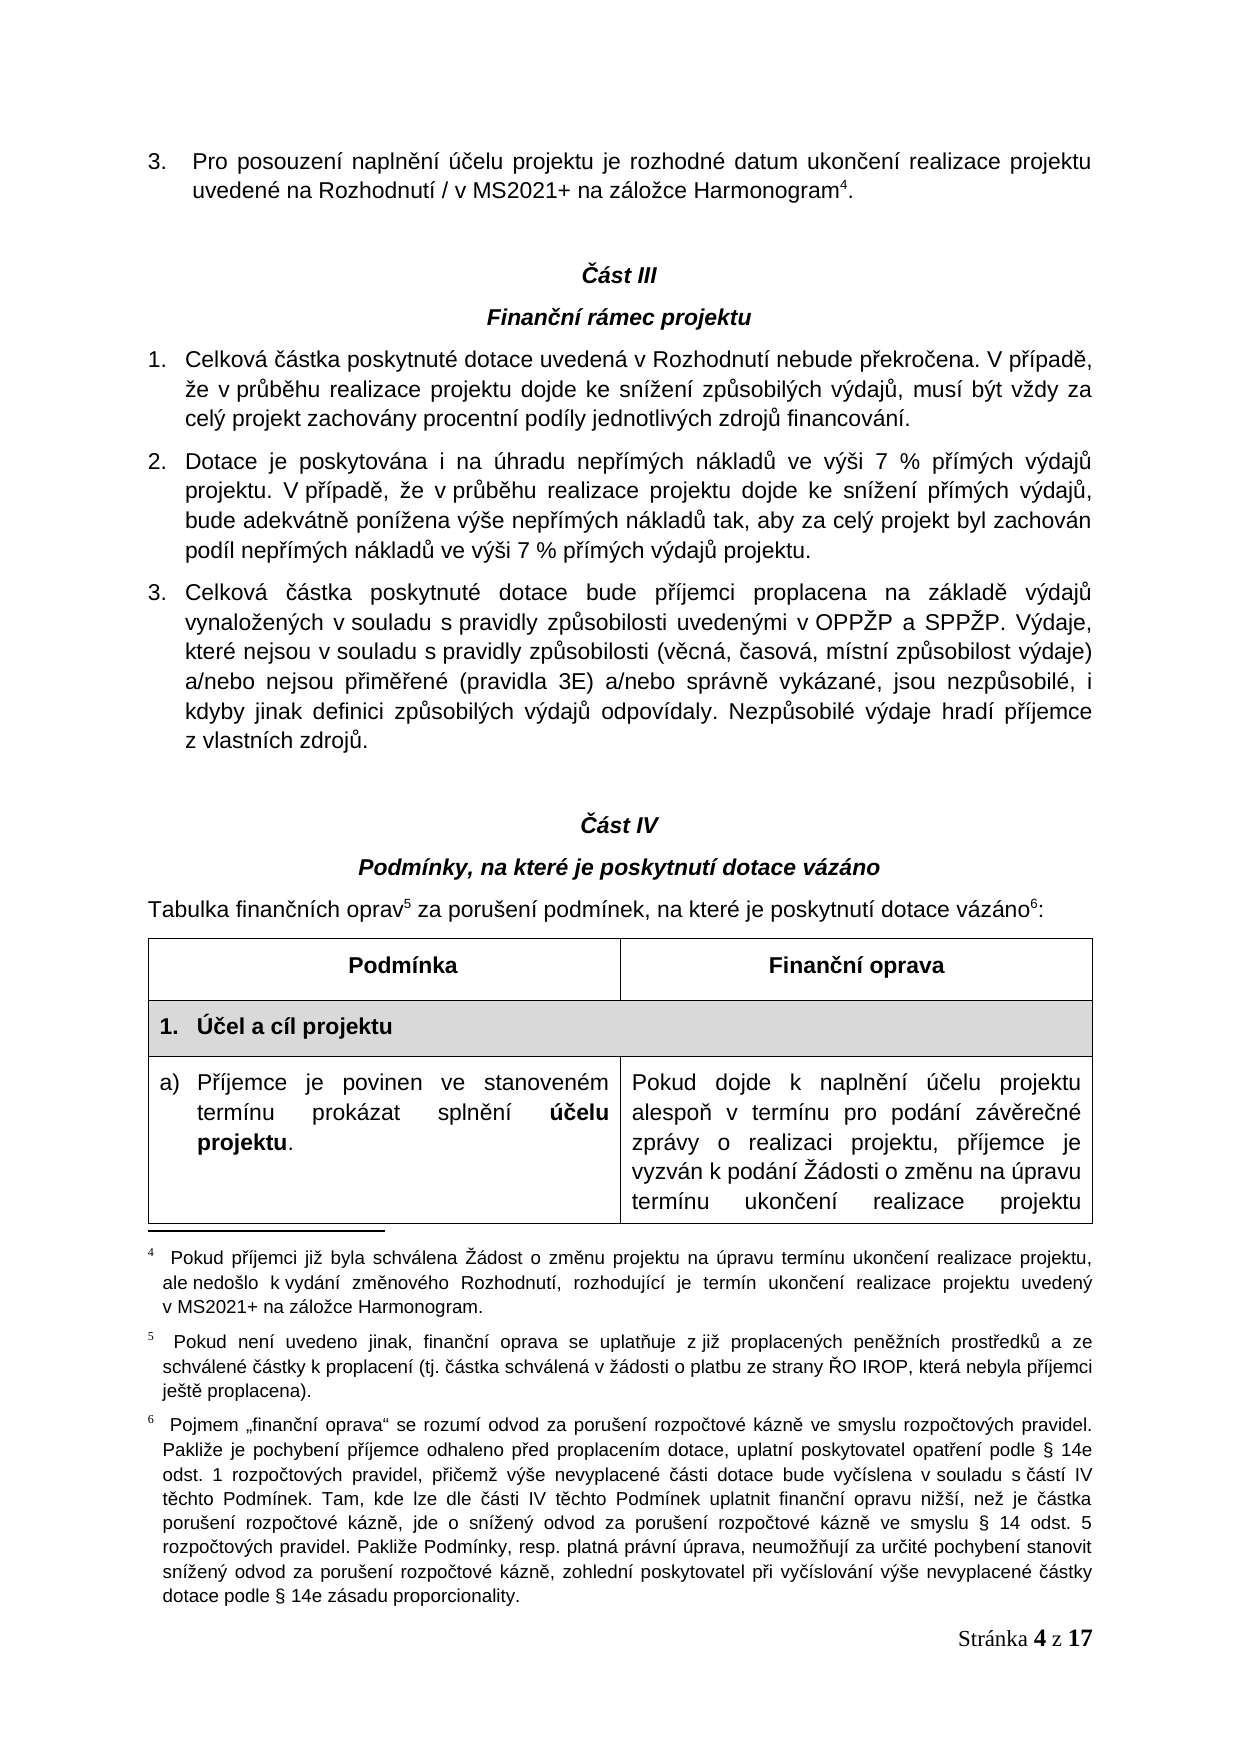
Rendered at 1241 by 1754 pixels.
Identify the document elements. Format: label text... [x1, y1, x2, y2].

table_cell Příjemce je povinen ve stanoveném termínu prokázat splnění účelu projektu. [149, 1057, 620, 1223]
list Celková částka poskytnuté dotace uvedená v Rozhodnutí nebude překročena. V případě, že v průběhu realizace projektu dojde ke snížení způsobilých výdajů, musí být vždy za celý projekt zachovány procentní podíly jednotlivých zdrojů financování. [148, 346, 1093, 432]
text Tabulka finančních oprav za porušení podmínek, na které je poskytnutí dotace vázáno: [148, 896, 1093, 922]
subtitle Finanční rámec projektu [148, 304, 1093, 330]
list Pro posouzení naplnění účelu projektu je rozhodné datum ukončení realizace projektu uvedené na Rozhodnutí / v MS2021+ na záložce Harmonogram. [148, 148, 1093, 204]
table_cell Účel a cíl projektu [149, 1001, 1092, 1056]
table_header Finanční oprava [621, 939, 1092, 999]
subtitle Část III [148, 262, 1093, 288]
list Celková částka poskytnuté dotace bude příjemci proplacena na základě výdajů vynaložených v souladu s pravidly způsobilosti uvedenými v OPPŽP a SPPŽP. Výdaje, které nejsou v souladu s pravidly způsobilosti (věcná, časová, místní způsobilost výdaje) a/nebo nejsou přiměřené (pravidla 3E) a/nebo správně vykázané, jsou nezpůsobilé, i kdyby jinak definici způsobilých výdajů odpovídaly. Nezpůsobilé výdaje hradí příjemce z vlastních zdrojů. [148, 579, 1093, 754]
list Dotace je poskytována i na úhradu nepřímých nákladů ve výši 7 % přímých výdajů projektu. V případě, že v průběhu realizace projektu dojde ke snížení přímých výdajů, bude adekvátně ponížena výše nepřímých nákladů tak, aby za celý projekt byl zachován podíl nepřímých nákladů ve výši 7 % přímých výdajů projektu. [148, 448, 1093, 563]
subtitle Podmínky, na které je poskytnutí dotace vázáno [148, 854, 1093, 880]
table_header Podmínka [149, 939, 620, 999]
subtitle Část IV [148, 812, 1093, 838]
table_cell Pokud dojde k naplnění účelu projektu alespoň v termínu pro podání závěrečné zprávy o realizaci projektu, příjemce je vyzván k podání Žádosti o změnu na úpravu termínu ukončení realizace projektu a postupuje se podle bodu 5 d). Pokud není účel projektu naplněn ani v termínu pro podání závěrečné zprávy o realizaci projektu, činí finanční oprava 100 % částky poskytnuté dotace. [621, 1057, 1092, 1223]
